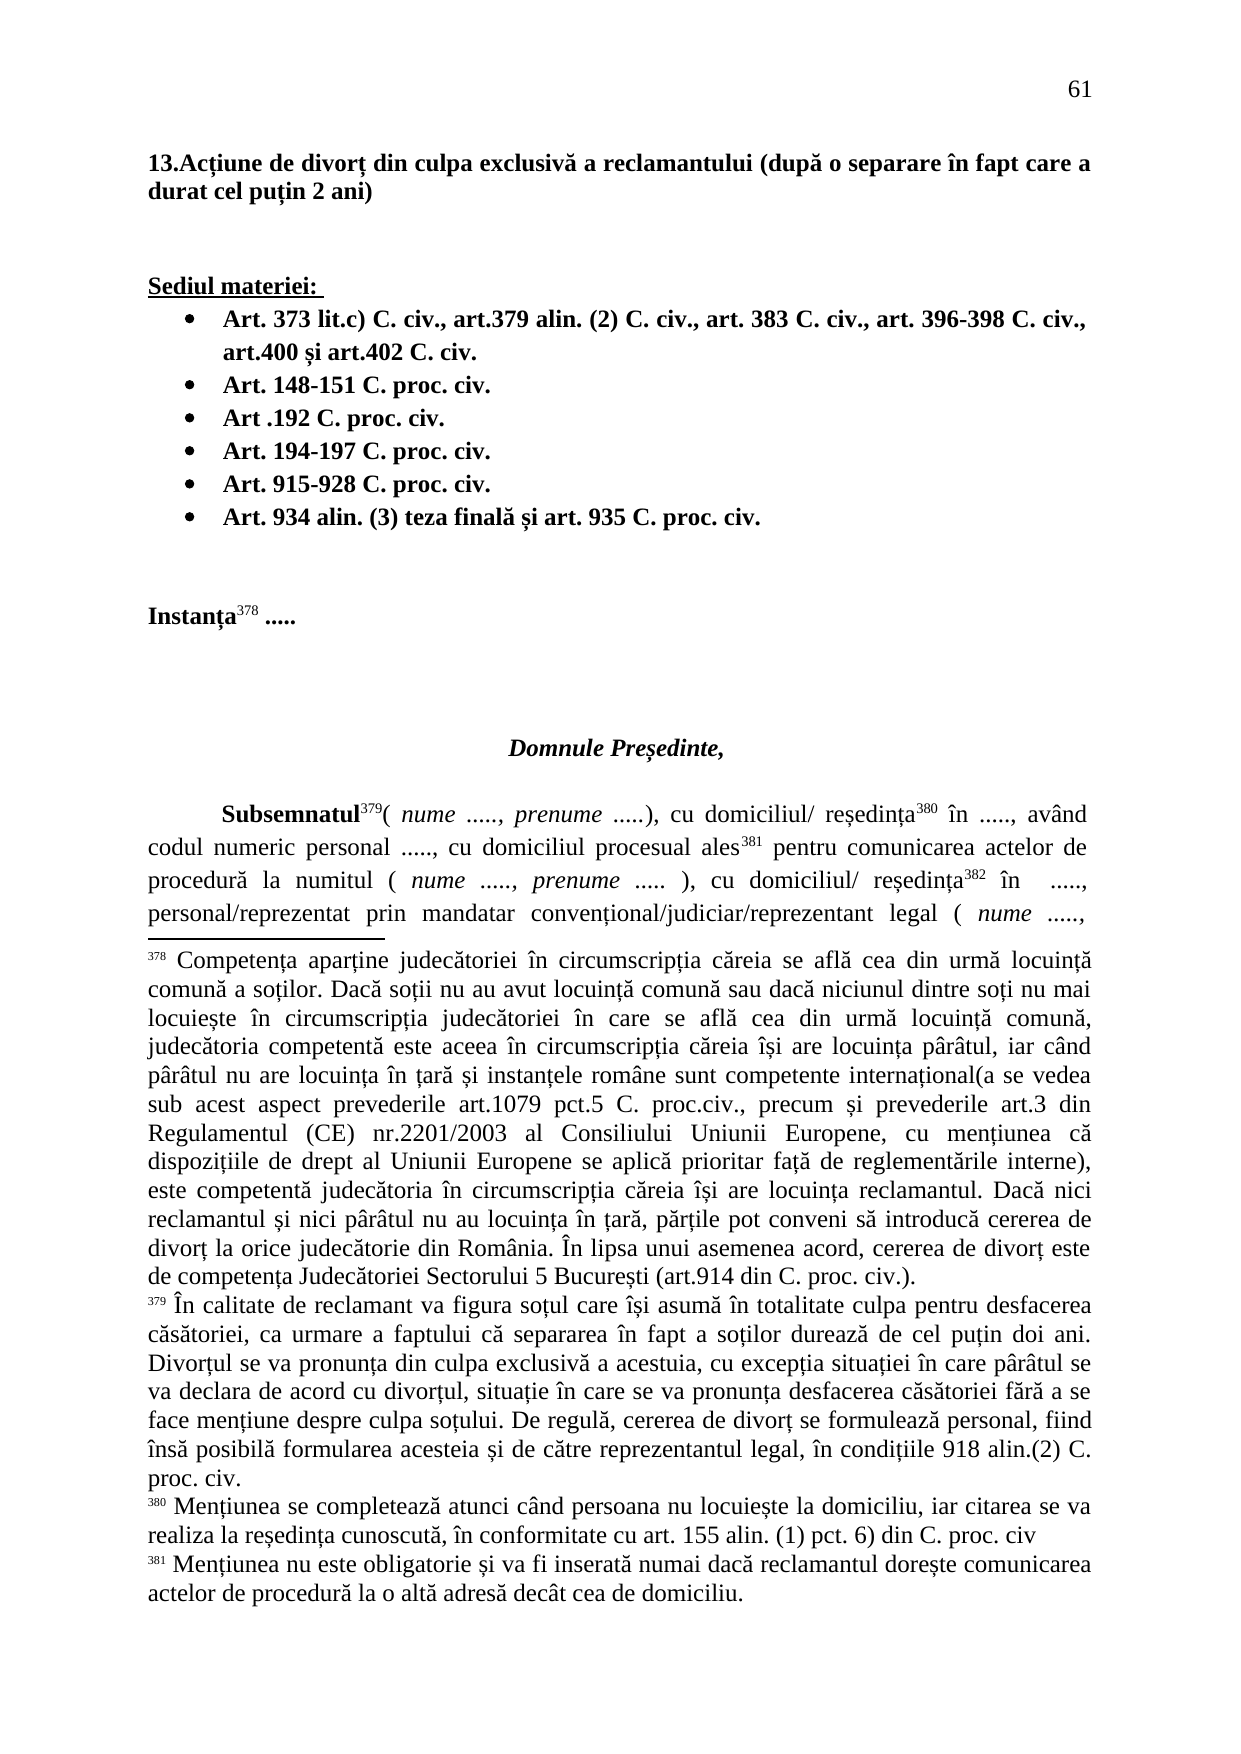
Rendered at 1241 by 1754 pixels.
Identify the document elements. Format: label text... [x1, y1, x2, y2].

text Instanța ..... [148, 601, 1087, 630]
list Art. 915-928 C. proc. civ. [185, 469, 1087, 498]
list Art. 148-151 C. proc. civ. [185, 370, 1087, 399]
list Art. 194-197 C. proc. civ. [185, 436, 1087, 465]
list Art .192 C. proc. civ. [185, 403, 1087, 432]
text Subsemnatul( nume ....., prenume .....), cu domiciliul/ reședința în ....., având codul numeric personal ....., cu domiciliul procesual ales pentru comunicarea actelor de procedură la numitul ( nume ....., prenume ..... ), cu domiciliul/ reședința în ....., personal/reprezentat prin mandatar convențional/judiciar/reprezentant legal ( nume ....., prenume .....), cu sediul profesional în ....., având următoarele date de contact ..... , în contradictoriu cu pârâtul(nume ....., prenume .....), cu domiciliul/ reședința în ....., având codul numeric personal ....., formulăm prezenta [148, 799, 1087, 927]
text Domnule Președinte, [148, 733, 1087, 762]
list Art. 934 alin. (3) teza finală și art. 935 C. proc. civ. [185, 502, 1087, 531]
text Sediul materiei: [148, 271, 1087, 300]
list Art. 373 lit.c) C. civ., art.379 alin. (2) C. civ., art. 383 C. civ., art. 396-398 C. civ., art.400 și art.402 C. civ. [185, 304, 1087, 366]
subtitle 13.Acțiune de divorț din culpa exclusivă a reclamantului (după o separare în fapt care a durat cel puțin 2 ani) [148, 148, 1093, 205]
